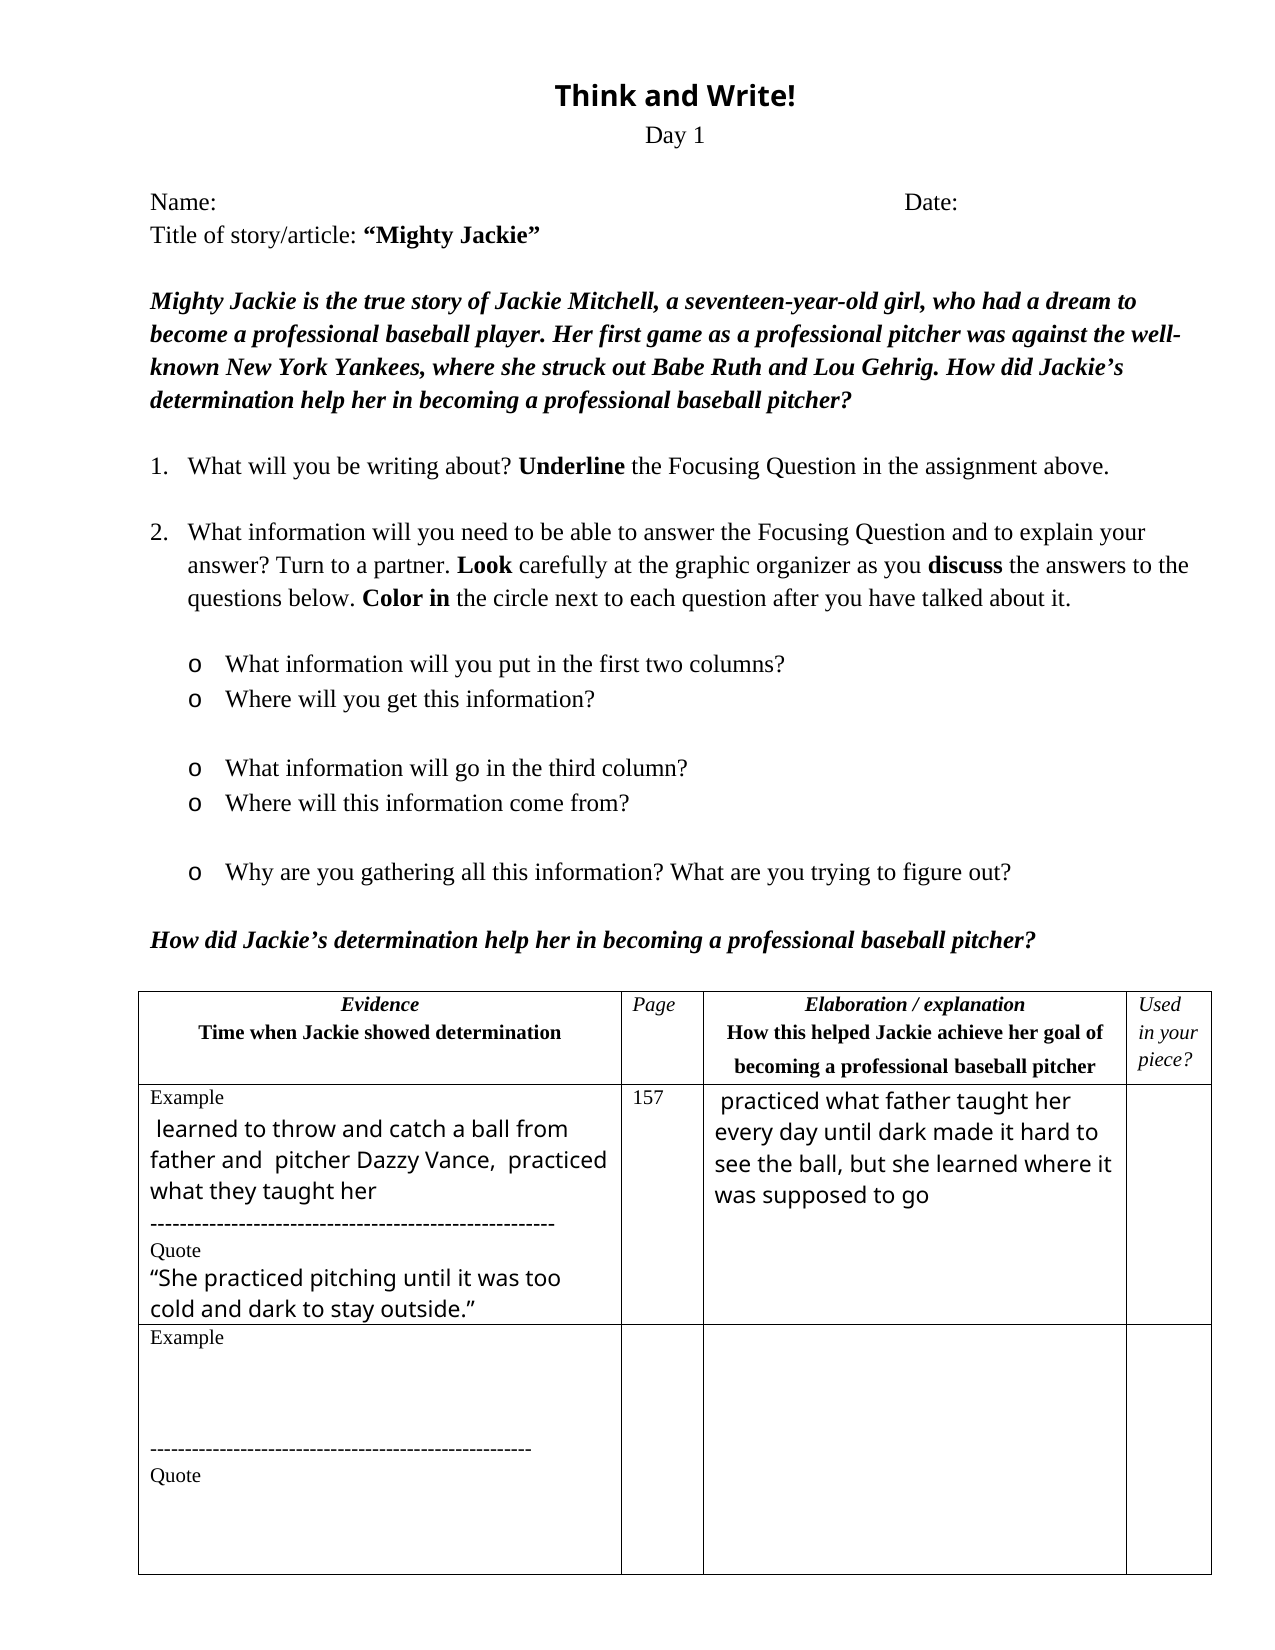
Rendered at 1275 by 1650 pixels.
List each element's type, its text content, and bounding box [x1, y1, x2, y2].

list Why are you gathering all this information? What are you trying to figure out? [187, 857, 1200, 887]
text How did Jackie’s determination help her in becoming a professional baseball pitcher? [150, 925, 1200, 954]
list What information will go in the third column? [187, 753, 1200, 784]
table_header Evidence Time when Jackie showed determination [139, 992, 621, 1084]
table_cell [139, 1325, 621, 1574]
table_cell [1127, 1325, 1211, 1574]
table_cell Example learned to throw and catch a ball from father and pitcher Dazzy Vance, practiced what they taught her ------------------------------------------------------- Quote “She practiced pitching until it was too cold and dark to stay outside.” [139, 1085, 621, 1324]
list Where will this information come from? [187, 788, 1200, 819]
table_header Used in your piece? [1127, 992, 1211, 1084]
table_header Page [622, 992, 703, 1084]
text Think and Write! [150, 75, 1200, 115]
table_cell 157 [622, 1085, 703, 1324]
table_cell practiced what father taught her every day until dark made it hard to see the ball, but she learned where it was supposed to go [704, 1085, 1126, 1324]
list Where will you get this information? [187, 684, 1200, 715]
list What information will you put in the first two columns? [187, 649, 1200, 680]
text Mighty Jackie is the true story of Jackie Mitchell, a seventeen-year-old girl, who had a dream to become a professional baseball player. Her first game as a professional pitcher was against the well-known New York Yankees, where she struck out Babe Ruth and Lou Gehrig. How did Jackie’s determination help her in becoming a professional baseball pitcher? [150, 286, 1200, 413]
text Title of story/article: “Mighty Jackie” [150, 220, 1200, 248]
table_cell [1127, 1085, 1211, 1324]
table_cell [704, 1325, 1126, 1574]
text Name: Date: [150, 187, 1200, 215]
table_cell [622, 1325, 703, 1574]
list What information will you need to be able to answer the Focusing Question and to explain your answer? Turn to a partner. Look carefully at the graphic organizer as you discuss the answers to the questions below. Color in the circle next to each question after you have talked about it. [150, 517, 1200, 612]
list What will you be writing about? Underline the Focusing Question in the assignment above. [150, 451, 1200, 479]
text Day 1 [150, 121, 1200, 149]
table_header Elaboration / explanation How this helped Jackie achieve her goal of becoming a professional baseball pitcher [704, 992, 1126, 1084]
